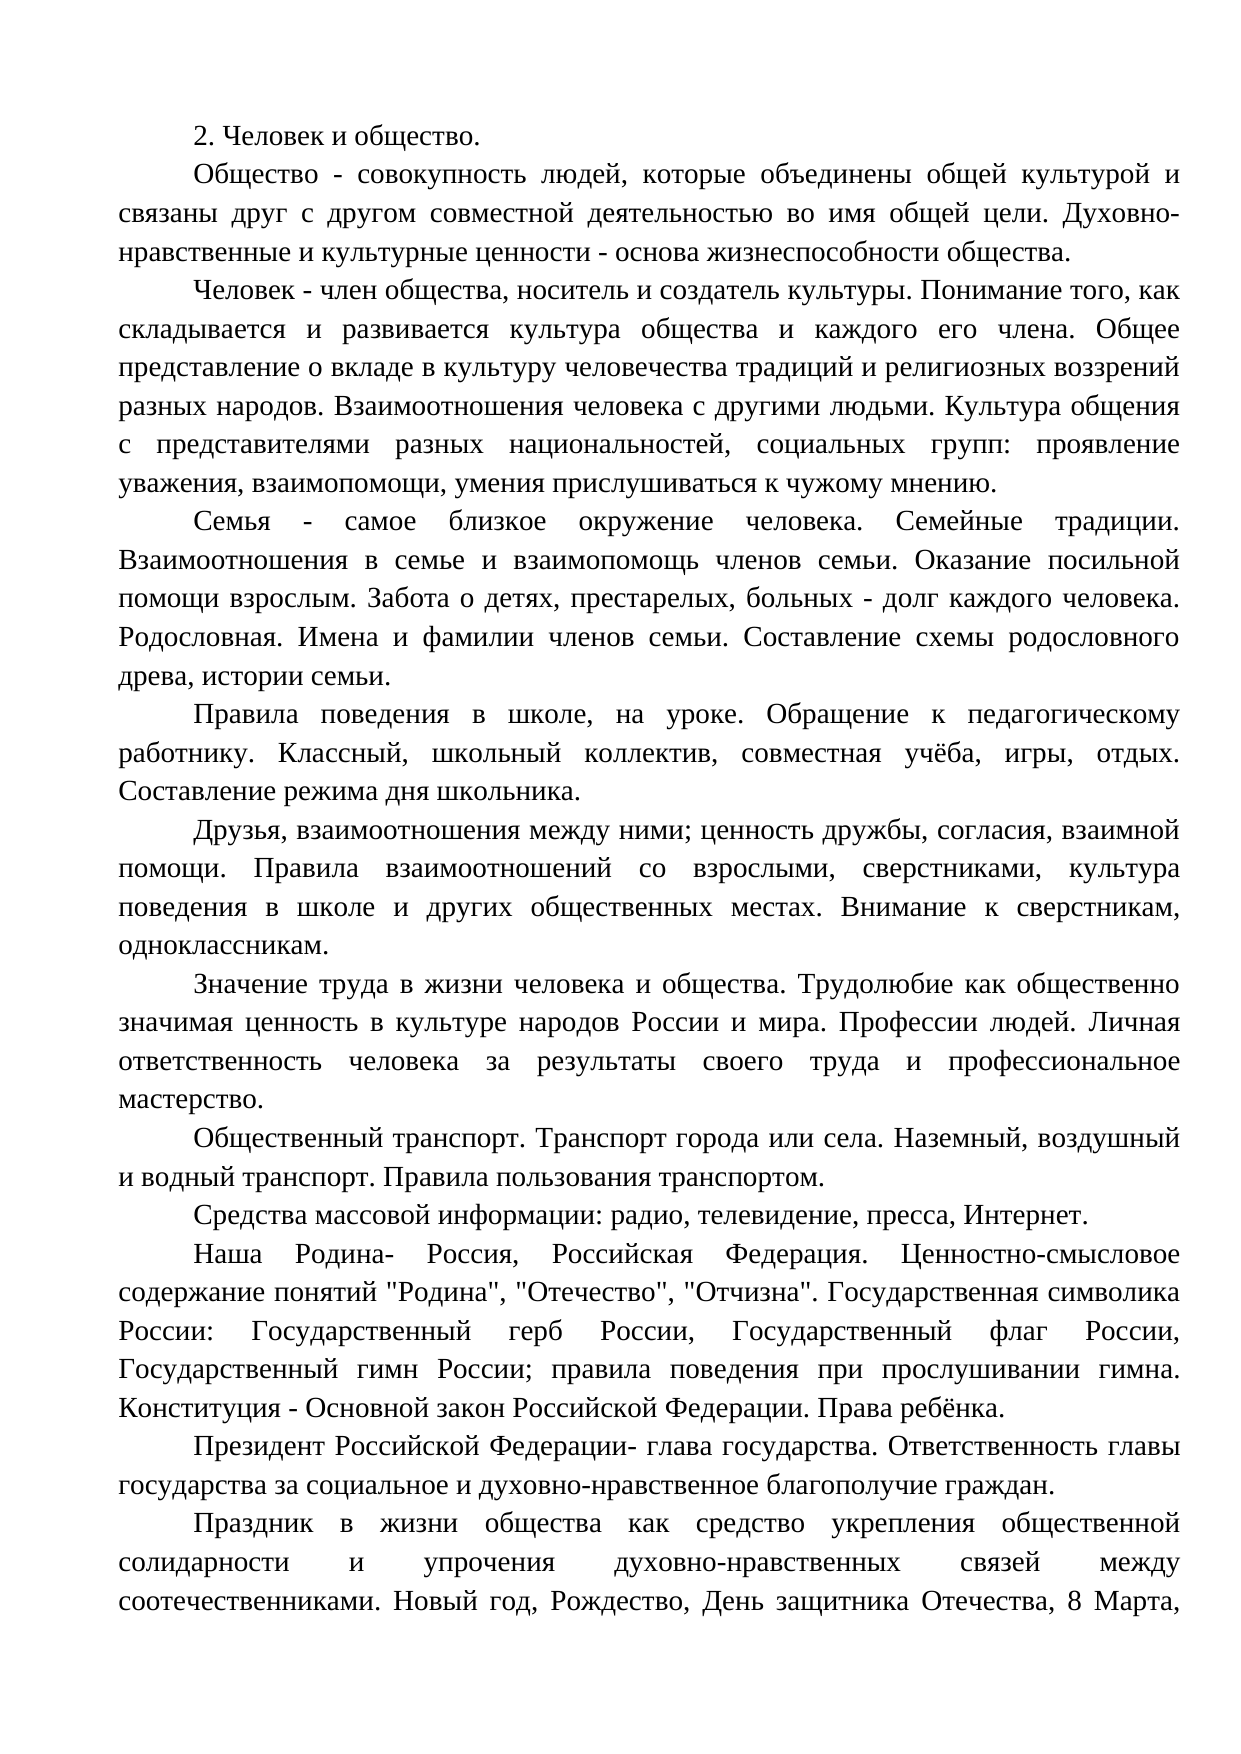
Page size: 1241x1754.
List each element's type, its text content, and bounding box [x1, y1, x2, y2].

text Человек - член общества, носитель и создатель культуры. Понимание того, как складывается и развивается культура общества и каждого его члена. Общее представление о вкладе в культуру человечества традиций и религиозных воззрений разных народов. Взаимоотношения человека с другими людьми. Культура общения с представителями разных национальностей, социальных групп: проявление уважения, взаимопомощи, умения прислушиваться к чужому мнению. [118, 272, 1181, 498]
text Семья - самое близкое окружение человека. Семейные традиции. Взаимоотношения в семье и взаимопомощь членов семьи. Оказание посильной помощи взрослым. Забота о детях, престарелых, больных - долг каждого человека. Родословная. Имена и фамилии членов семьи. Составление схемы родословного древа, истории семьи. [118, 503, 1181, 691]
text Правила поведения в школе, на уроке. Обращение к педагогическому работнику. Классный, школьный коллектив, совместная учёба, игры, отдых. Составление режима дня школьника. [118, 696, 1181, 807]
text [118, 1506, 1181, 1616]
text Общественный транспорт. Транспорт города или села. Наземный, воздушный и водный транспорт. Правила пользования транспортом. [118, 1120, 1181, 1192]
text Президент Российской Федерации- глава государства. Ответственность главы государства за социальное и духовно-нравственное благополучие граждан. [118, 1428, 1181, 1501]
text Значение труда в жизни человека и общества. Трудолюбие как общественно значимая ценность в культуре народов России и мира. Профессии людей. Личная ответственность человека за результаты своего труда и профессиональное мастерство. [118, 966, 1181, 1115]
text Наша Родина- Россия, Российская Федерация. Ценностно-смысловое содержание понятий "Родина", "Отечество", "Отчизна". Государственная символика России: Государственный герб России, Государственный флаг России, Государственный гимн России; правила поведения при прослушивании гимна. Конституция - Основной закон Российской Федерации. Права ребёнка. [118, 1236, 1181, 1423]
text Общество - совокупность людей, которые объединены общей культурой и связаны друг с другом совместной деятельностью во имя общей цели. Духовно-нравственные и культурные ценности - основа жизнеспособности общества. [118, 157, 1181, 267]
text Друзья, взаимоотношения между ними; ценность дружбы, согласия, взаимной помощи. Правила взаимоотношений со взрослыми, сверстниками, культура поведения в школе и других общественных местах. Внимание к сверстникам, одноклассникам. [118, 812, 1181, 961]
text 2. Человек и общество. [118, 118, 1181, 152]
text Средства массовой информации: радио, телевидение, пресса, Интернет. [118, 1197, 1181, 1231]
